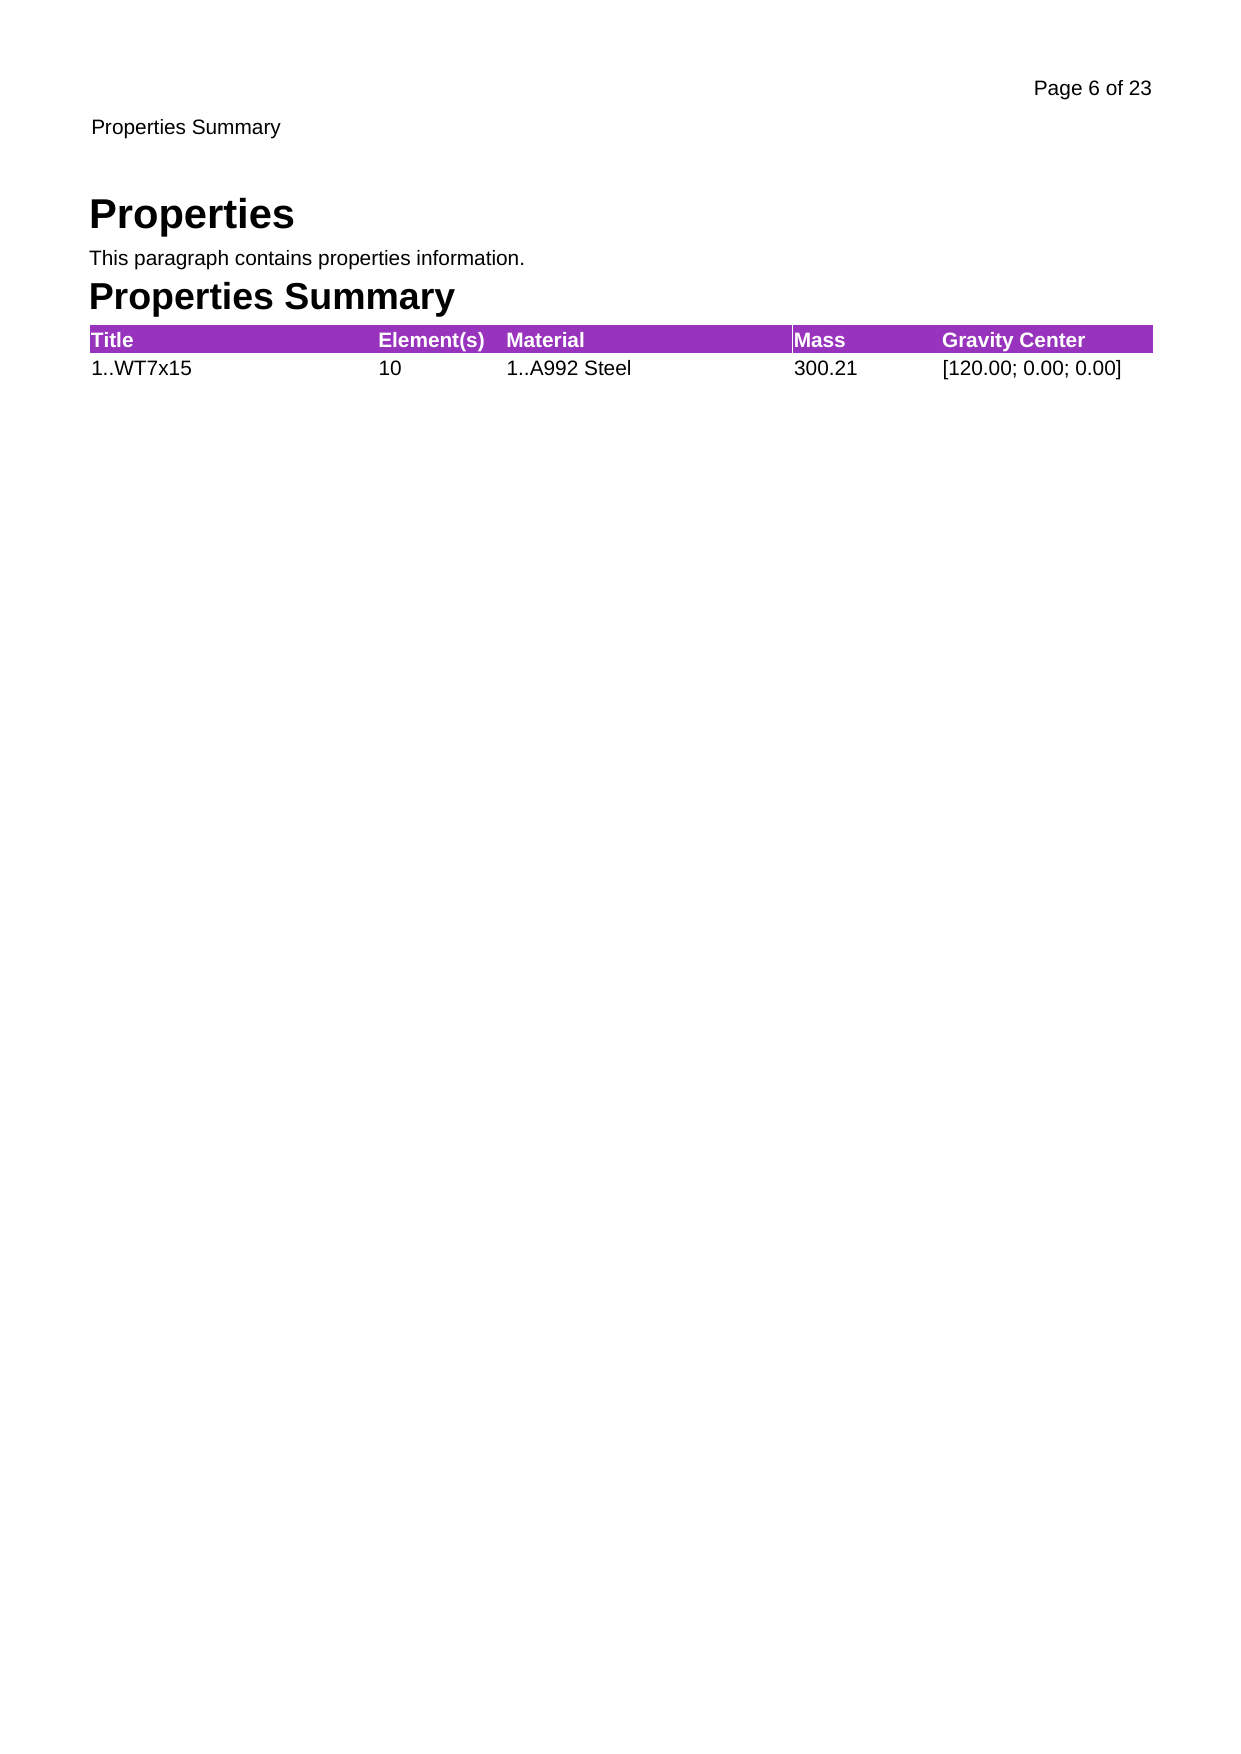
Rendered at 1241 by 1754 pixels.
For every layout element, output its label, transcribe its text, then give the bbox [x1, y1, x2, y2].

subtitle Properties Summary [88, 274, 1152, 317]
table_header Element(s) [377, 325, 505, 353]
table_cell [120.00; 0.00; 0.00] [941, 354, 1153, 379]
table_header Gravity Center [941, 325, 1153, 353]
table_header Title [90, 325, 377, 353]
table_header Mass [793, 325, 941, 353]
table_cell 1..A992 Steel [505, 354, 792, 379]
text This paragraph contains properties information. [89, 246, 1152, 270]
table_cell 10 [377, 354, 505, 379]
subtitle Properties [89, 189, 1152, 237]
table_cell 1..WT7x15 [90, 354, 377, 379]
table_header Material [505, 325, 792, 353]
table_cell 300.21 [793, 354, 941, 379]
